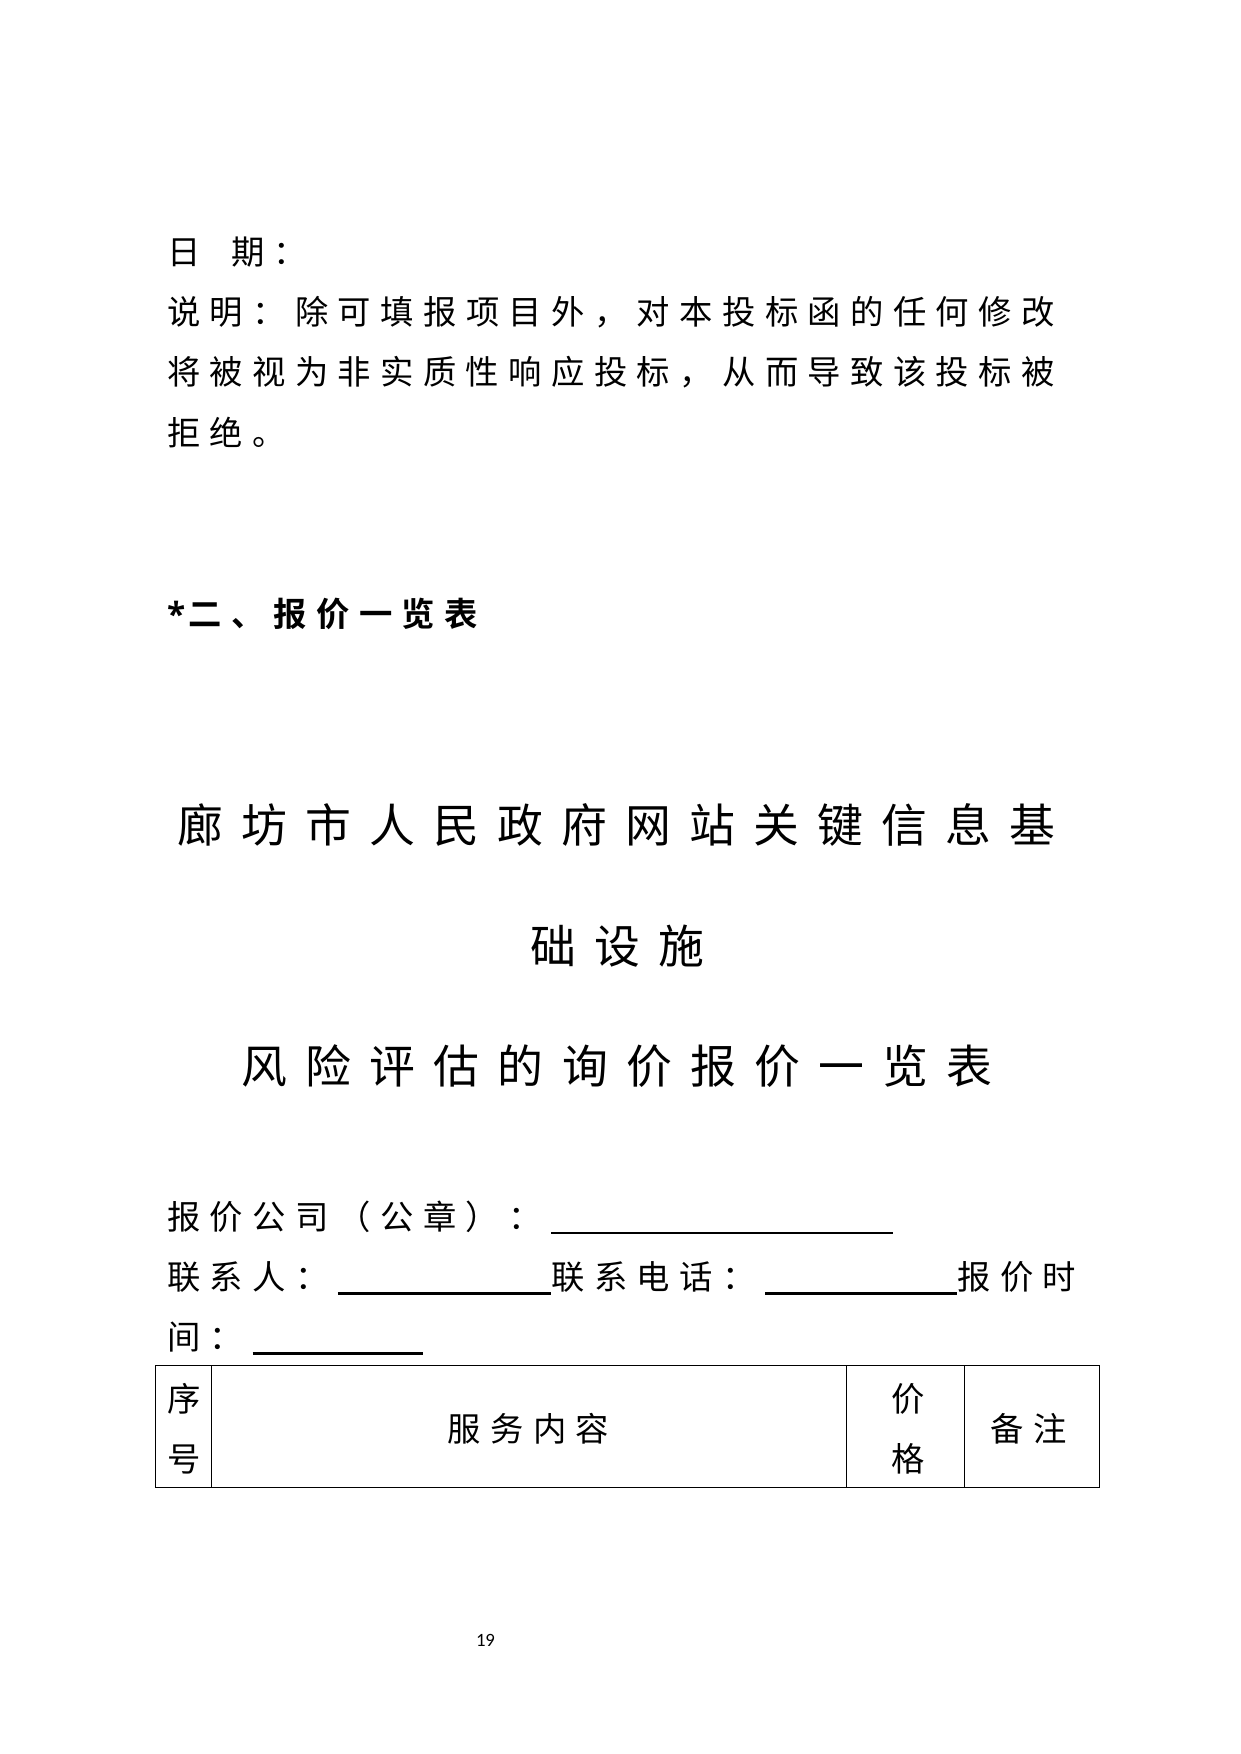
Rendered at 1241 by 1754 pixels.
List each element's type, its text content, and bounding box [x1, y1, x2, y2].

text 日 期： [167, 219, 1085, 280]
text 联系人： 联系电话： 报价时间： [167, 1245, 1085, 1365]
text 说明：除可填报项目外，对本投标函的任何修改将被视为非实质性响应投标，从而导致该投标被拒绝。 [167, 280, 1085, 461]
text 风险评估的询价报价一览表 [167, 1003, 1085, 1124]
text *二、报价一览表 [167, 581, 1085, 642]
table_header 备注 [965, 1366, 1099, 1487]
table_header 序号 [156, 1366, 211, 1487]
table_header 价格 [847, 1366, 964, 1487]
text 廊坊市人民政府网站关键信息基础设施 [167, 762, 1085, 1003]
text 报价公司（公章）： [167, 1184, 1085, 1245]
table_header 服务内容 [212, 1366, 846, 1487]
